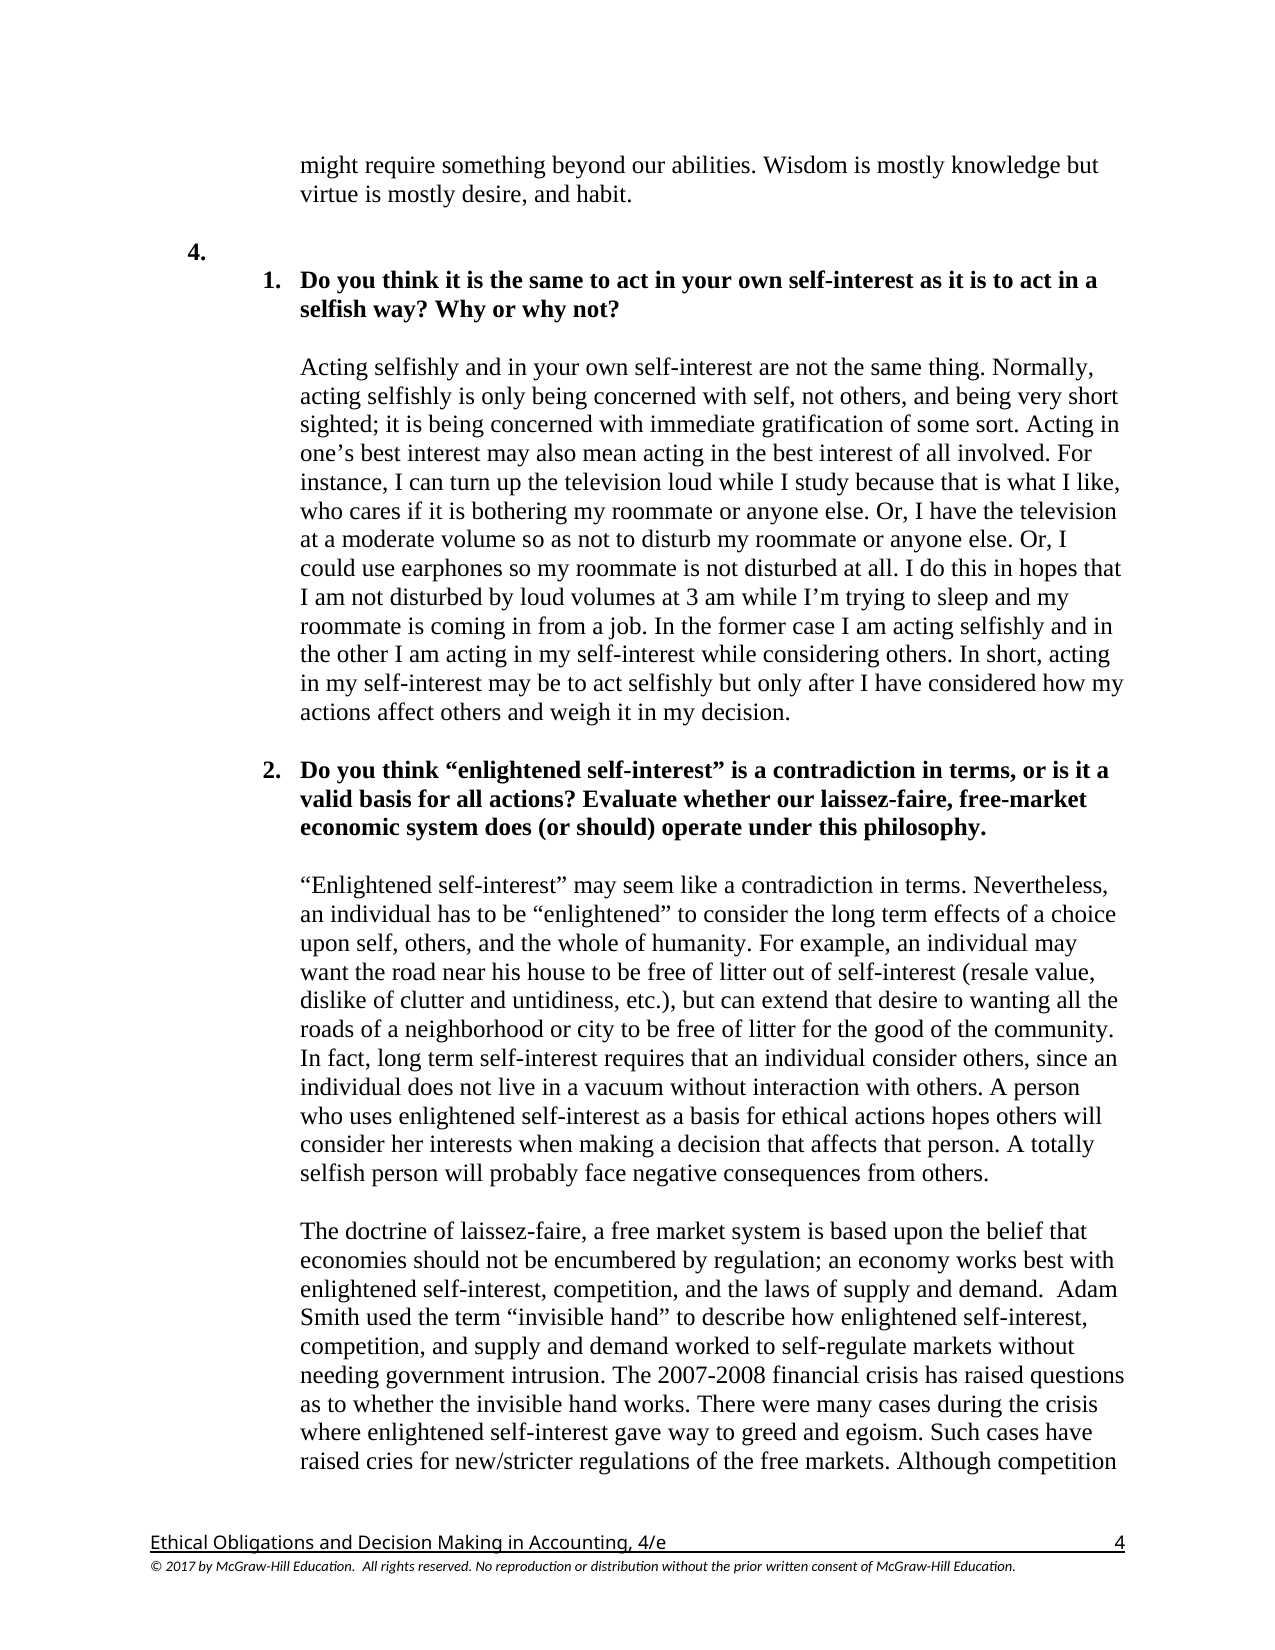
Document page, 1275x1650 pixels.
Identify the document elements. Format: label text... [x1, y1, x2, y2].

text Acting selfishly and in your own self-interest are not the same thing. Normally, acting selfishly is only being concerned with self, not others, and being very short sighted; it is being concerned with immediate gratification of some sort. Acting in one’s best interest may also mean acting in the best interest of all involved. For instance, I can turn up the television loud while I study because that is what I like, who cares if it is bothering my roommate or anyone else. Or, I have the television at a moderate volume so as not to disturb my roommate or anyone else. Or, I could use earphones so my roommate is not disturbed at all. I do this in hopes that I am not disturbed by loud volumes at 3 am while I’m trying to sleep and my roommate is coming in from a job. In the former case I am acting selfishly and in the other I am acting in my self-interest while considering others. In short, acting in my self-interest may be to act selfishly but only after I have considered how my actions affect others and weigh it in my decision. [300, 352, 1125, 726]
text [300, 150, 1125, 207]
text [300, 1216, 1125, 1475]
list Do you think it is the same to act in your own self-interest as it is to act in a selfish way? Why or why not? [262, 265, 1125, 323]
list Do you think “enlightened self-interest” is a contradiction in terms, or is it a valid basis for all actions? Evaluate whether our laissez-faire, free-market economic system does (or should) operate under this philosophy. [262, 755, 1125, 841]
text “Enlightened self-interest” may seem like a contradiction in terms. Nevertheless, an individual has to be “enlightened” to consider the long term effects of a choice upon self, others, and the whole of humanity. For example, an individual may want the road near his house to be free of litter out of self-interest (resale value, dislike of clutter and untidiness, etc.), but can extend that desire to wanting all the roads of a neighborhood or city to be free of litter for the good of the community. In fact, long term self-interest requires that an individual consider others, since an individual does not live in a vacuum without interaction with others. A person who uses enlightened self-interest as a basis for ethical actions hopes others will consider her interests when making a decision that affects that person. A totally selfish person will probably face negative consequences from others. [300, 870, 1125, 1187]
